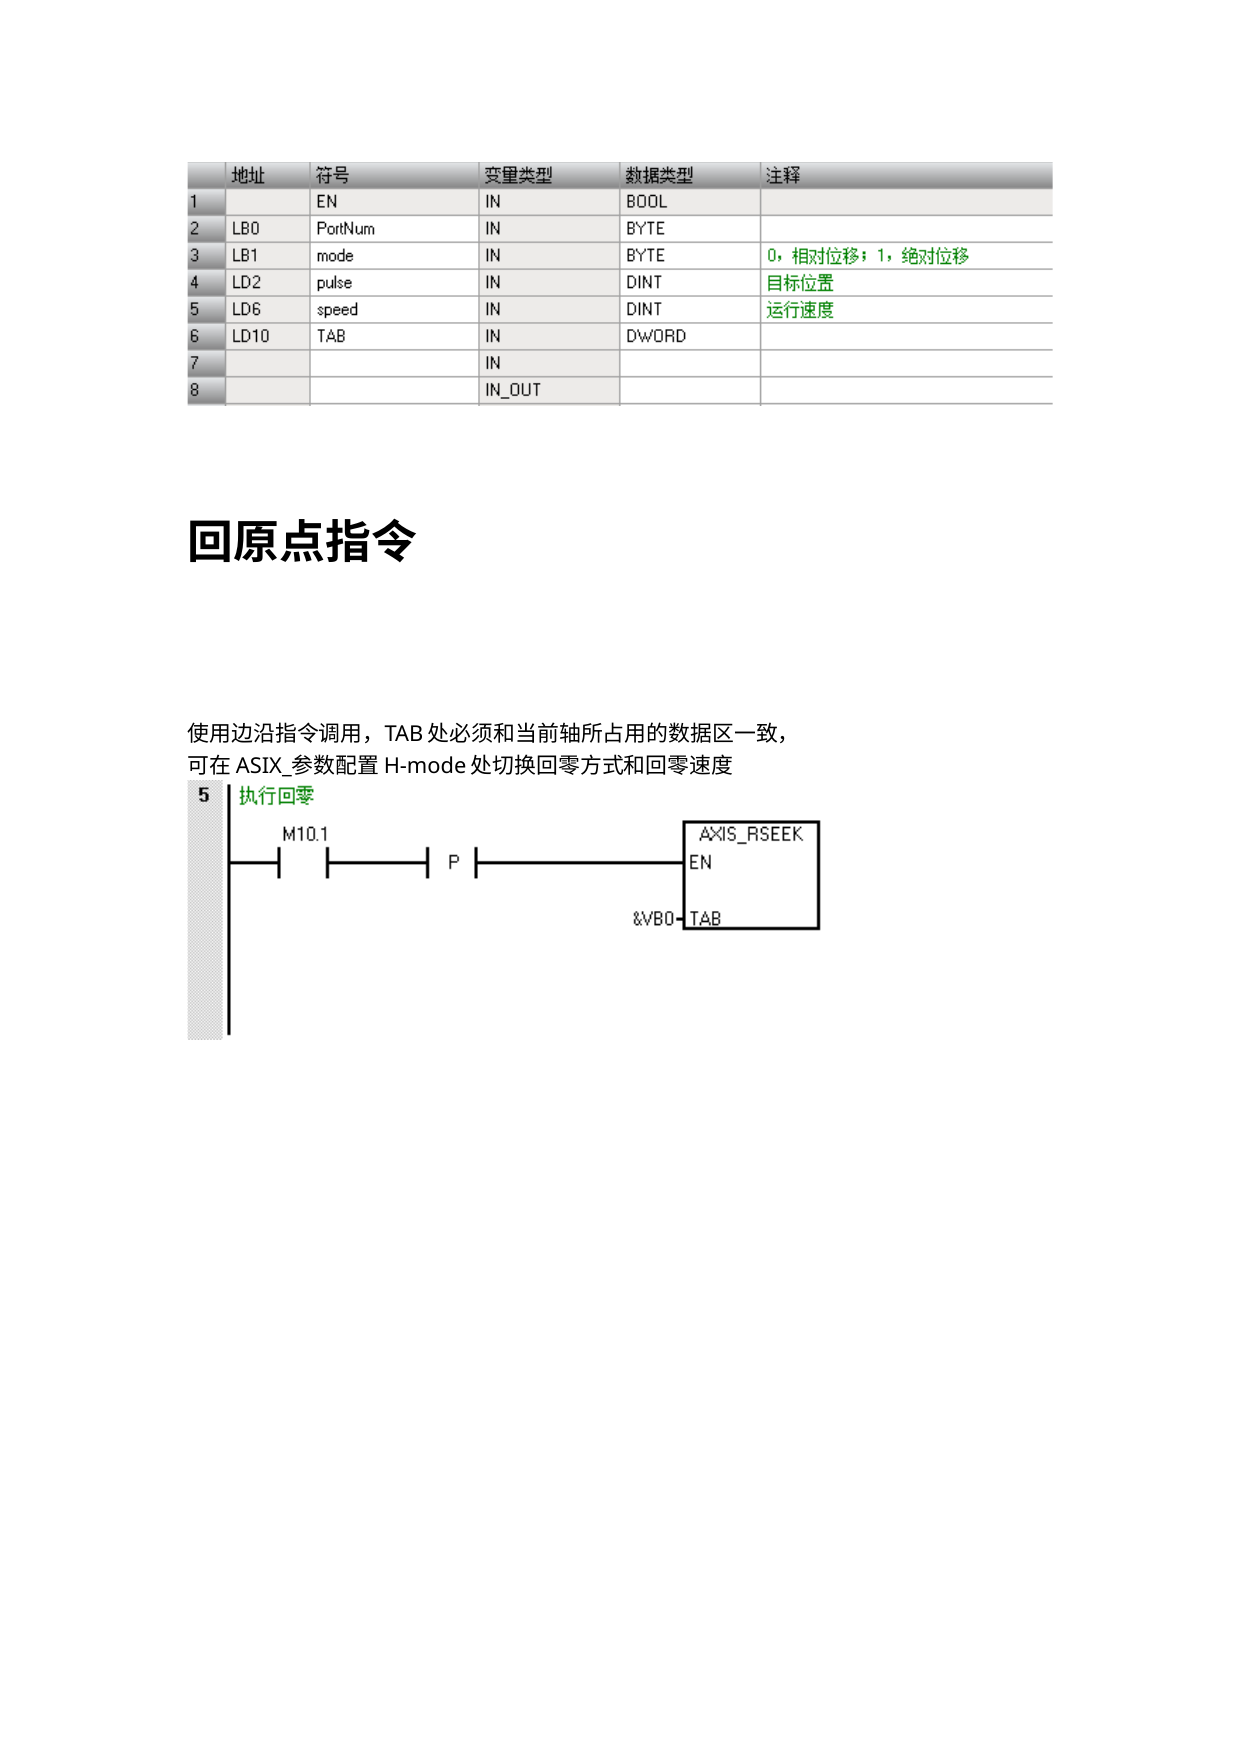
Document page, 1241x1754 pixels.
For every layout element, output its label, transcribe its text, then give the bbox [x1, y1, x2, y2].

text 可在ASIX_参数配置H-mode处切换回零方式和回零速度 [187, 748, 1053, 780]
subtitle 回原点指令 [187, 490, 1053, 587]
picture [187, 780, 933, 1040]
picture [187, 162, 1053, 406]
text 使用边沿指令调用，TAB处必须和当前轴所占用的数据区一致， [187, 715, 1053, 748]
